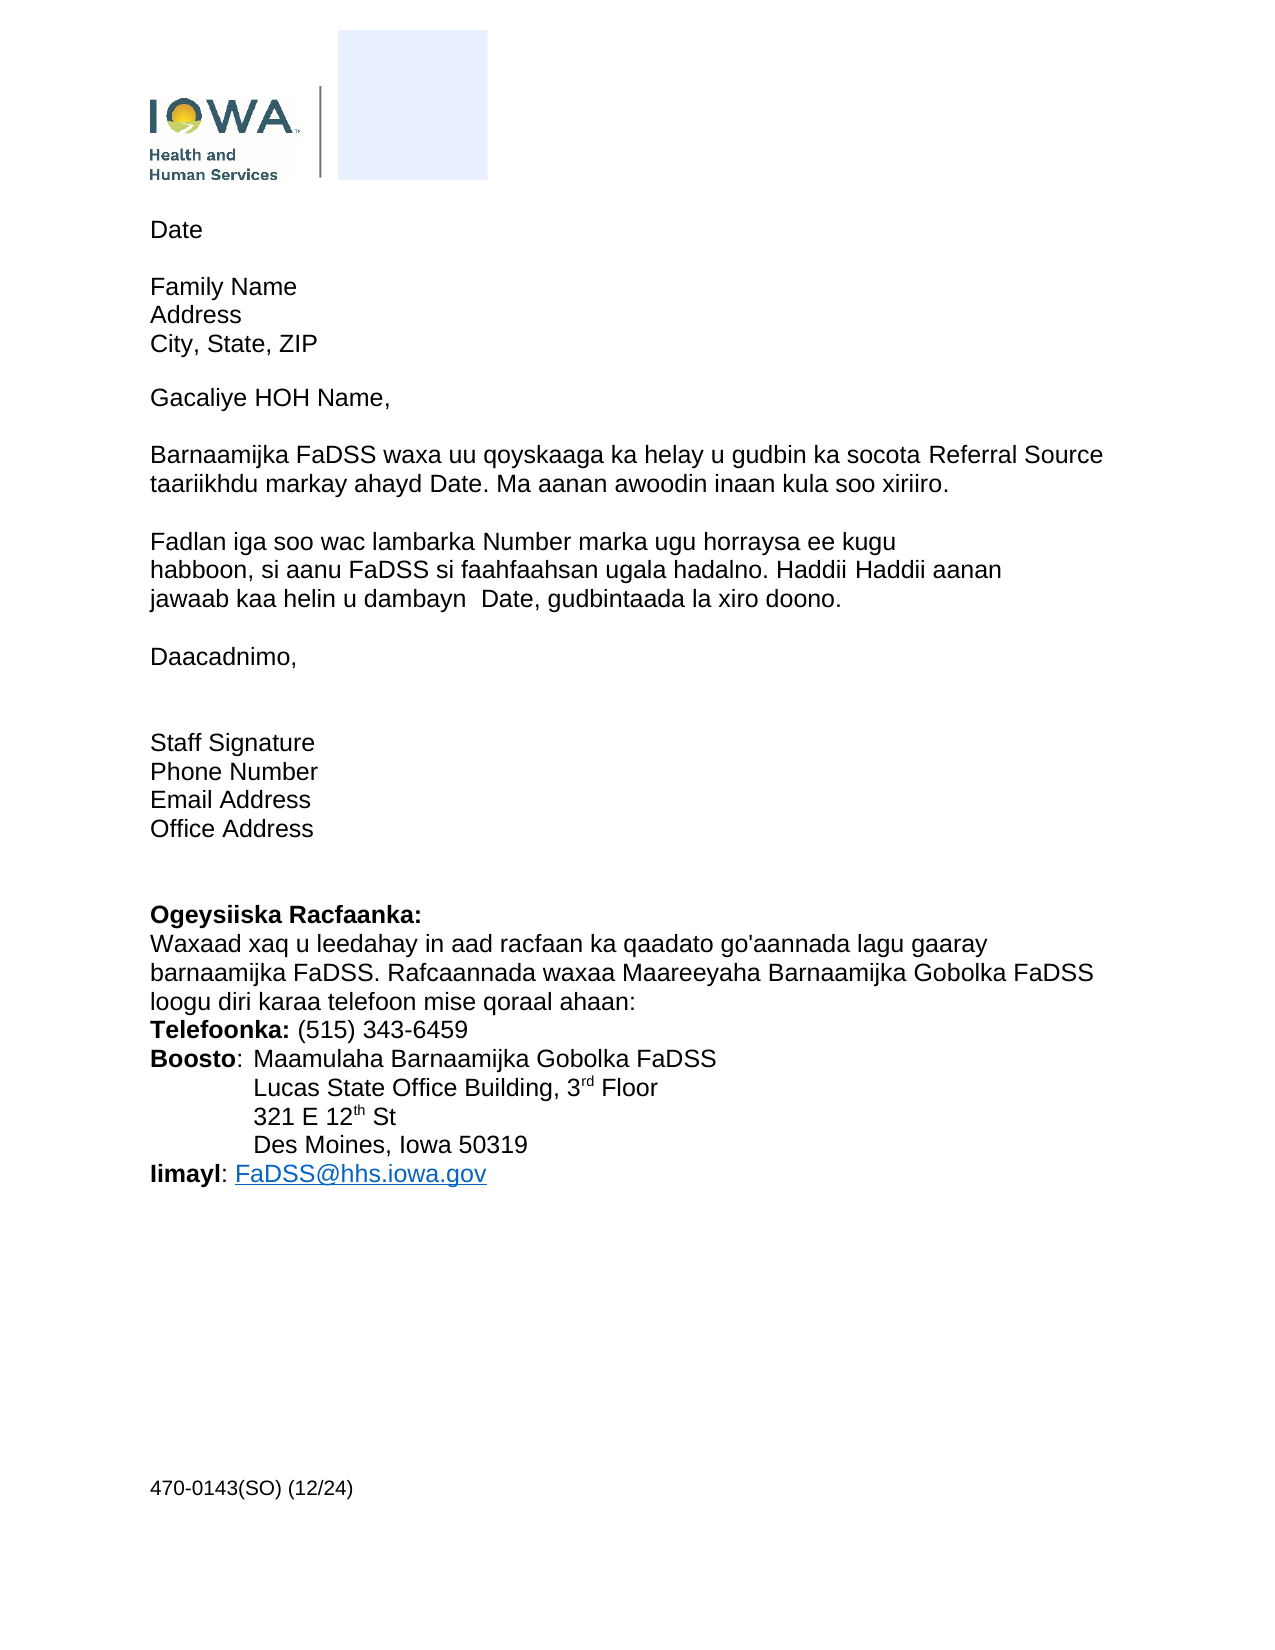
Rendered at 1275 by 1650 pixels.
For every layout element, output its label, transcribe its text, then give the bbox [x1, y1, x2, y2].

text Date [150, 215, 1125, 272]
text Lucas State Office Building, 3rd Floor [150, 1073, 1125, 1102]
text Gacaliye HOH Name, [150, 383, 1125, 412]
picture [150, 98, 300, 180]
text Office Address [150, 814, 1125, 843]
text Family Name [150, 272, 1125, 301]
text Phone Number [150, 757, 1125, 786]
text Fadlan iga soo wac lambarka Number marka ugu horraysa ee kugu habboon, si aanu FaDSS si faahfaahsan ugala hadalno. Haddii Date, gudbintaada la xiro doono. [150, 527, 1069, 613]
text Waxaad xaq u leedahay in aad racfaan ka qaadato go'aannada lagu gaaray barnaamijka FaDSS. Rafcaannada waxaa Maareeyaha Barnaamijka Gobolka FaDSS loogu diri karaa telefoon mise qoraal ahaan: [150, 929, 1125, 1016]
text Address [150, 301, 1125, 329]
text Telefoonka: (515) 343-6459 [150, 1016, 1125, 1044]
text Iimayl: FaDSS@hhs.iowa.gov [150, 1159, 1125, 1188]
text Boosto: Maamulaha Barnaamijka Gobolka FaDSS [150, 1044, 1125, 1073]
text Daacadnimo, [150, 642, 1125, 671]
text Barnaamijka FaDSS waxa uu qoyskaaga ka helay u gudbin ka socota Referral Source taariikhdu markay ahayd Date. Ma aanan . [150, 441, 1125, 498]
text Staff Signature [150, 728, 1125, 757]
picture [337, 30, 488, 180]
text Email Address [150, 786, 1125, 814]
text Ogeysiiska Racfaanka: [150, 901, 1125, 929]
text 321 E 12th St [150, 1102, 1125, 1131]
text Des Moines, Iowa 50319 [150, 1131, 1125, 1159]
text City, State, ZIP [150, 329, 1125, 358]
